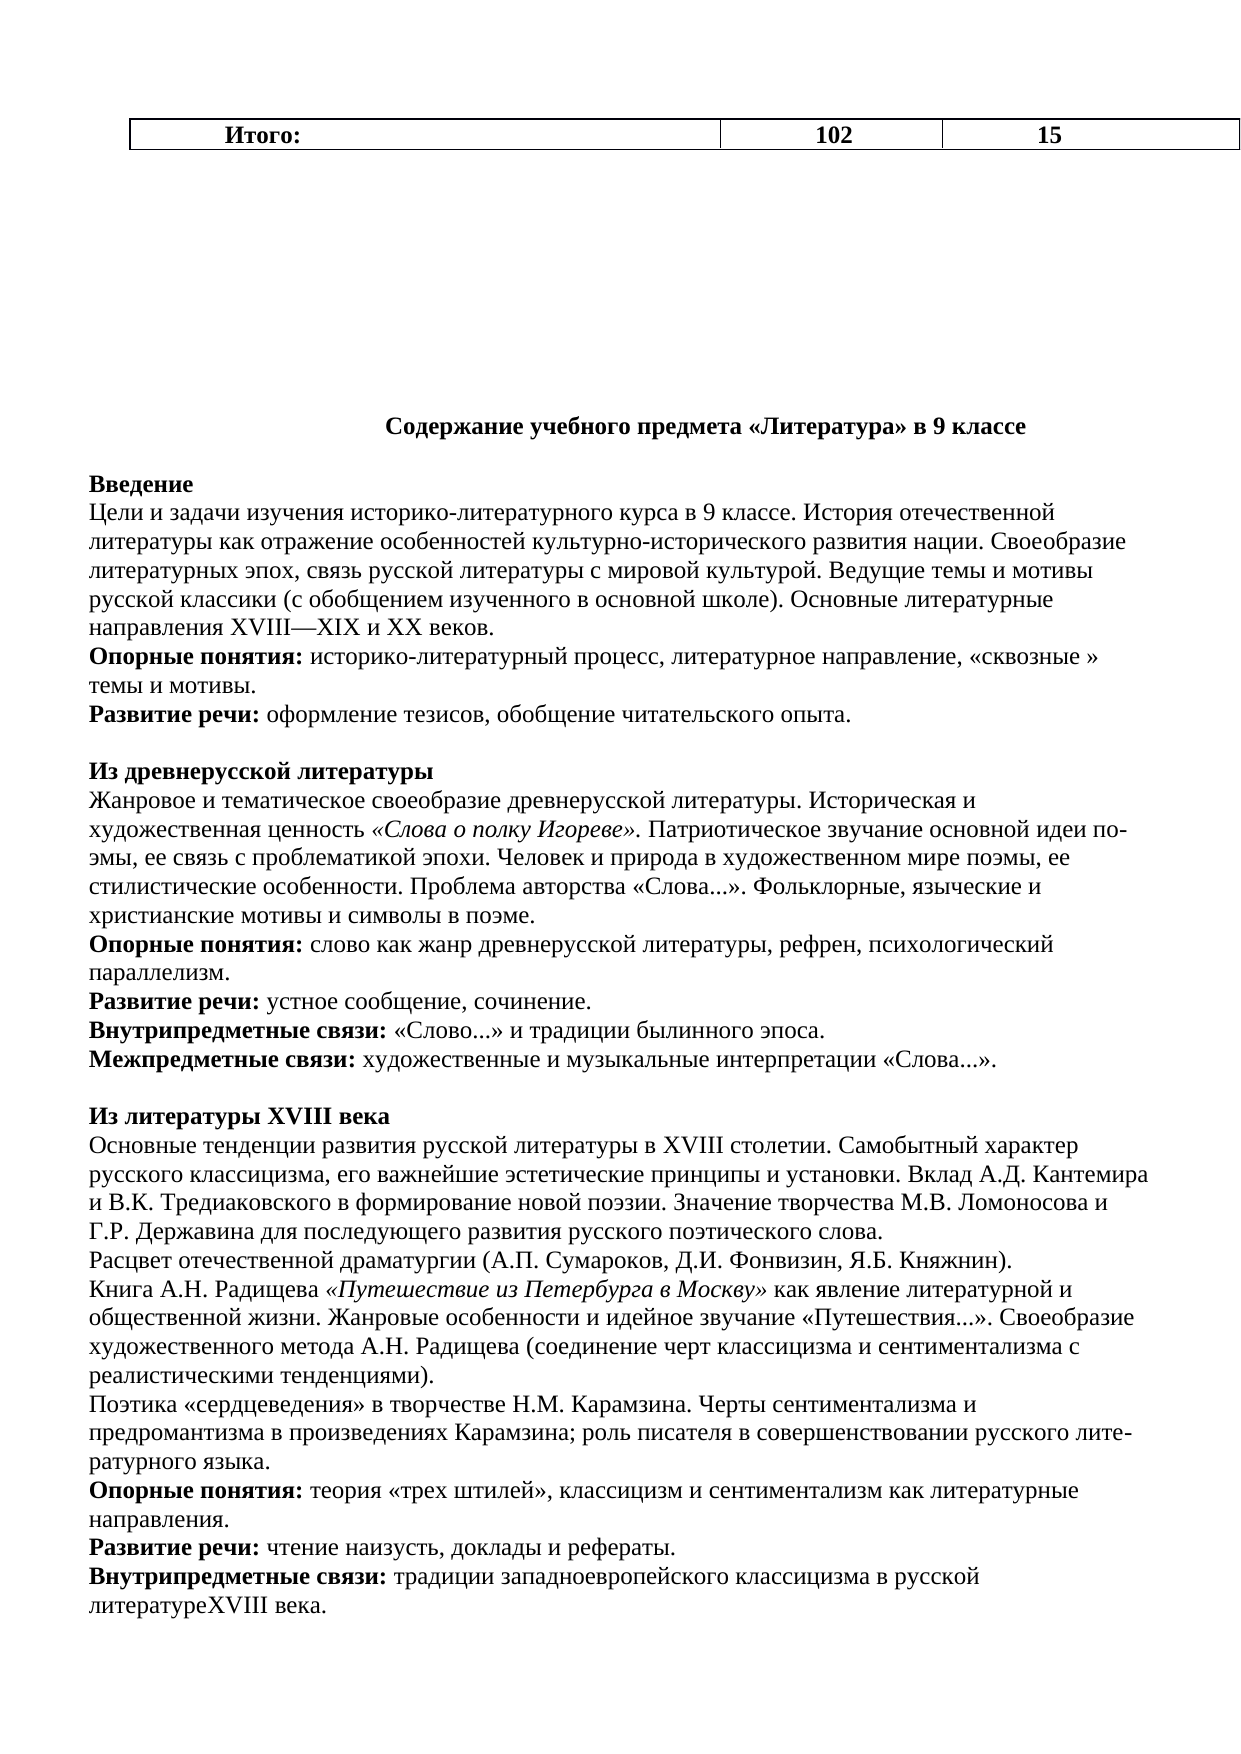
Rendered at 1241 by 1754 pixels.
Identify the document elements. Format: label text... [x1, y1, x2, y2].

text Внутрипредметные связи: традиции западноевропейского классицизма в русской литературеXVIII века. [88, 1561, 1152, 1619]
table_cell 15 [943, 120, 1239, 148]
text Опорные понятия: теория «трех штилей», классицизм и сентиментализм как литературные направления. [88, 1475, 1152, 1532]
text Введение [88, 469, 1152, 497]
text Межпредметные связи: художественные и музыкальные интерпретации «Слова...». [88, 1044, 1152, 1072]
text Поэтика «сердцеведения» в творчестве Н.М. Карамзина. Черты сентиментализма и предромантизма в произведениях Карамзина; роль писателя в совершенствовании русского литературного языка. [88, 1389, 1152, 1475]
text Развитие речи: оформление тезисов, обобщение читательского опыта. [88, 699, 1152, 727]
text Опорные понятия: слово как жанр древнерусской литературы, рефрен, психологический параллелизм. [88, 929, 1152, 986]
text Книга А.Н. Радищева «Путешествие из Петербурга в Москву» как явление литературной и общественной жизни. Жанровые особенности и идейное звучание «Путешествия...». Своеобразие художественного метода А.Н. Радищева (соединение черт классицизма и сентиментализма с реалистическими тенденциями). [88, 1274, 1152, 1389]
table_cell Итого: [131, 120, 720, 148]
text Из древнерусской литературы [88, 756, 1152, 785]
text Расцвет отечественной драматургии (А.П. Сумароков, Д.И. Фонвизин, Я.Б. Княжнин). [88, 1245, 1152, 1274]
text Из литературы XVIII века [88, 1101, 1152, 1130]
text Внутрипредметные связи: «Слово...» и традиции былинного эпоса. [88, 1015, 1152, 1044]
text Развитие речи: чтение наизусть, доклады и рефераты. [88, 1532, 1152, 1561]
text Основные тенденции развития русской литературы в XVIII столетии. Самобытный характер русского классицизма, его важнейшие эстетические принципы и установки. Вклад А.Д. Кантемира и В.К. Тредиаковского в формирование новой поэзии. Значение творчества М.В. Ломоносова и Г.Р. Державина для последующего развития русского поэтического слова. [88, 1130, 1152, 1245]
text Развитие речи: устное сообщение, сочинение. [88, 986, 1152, 1015]
text Содержание учебного предмета «Литература» в 9 классе [260, 411, 1152, 439]
table_cell 102 [721, 120, 942, 148]
text Опорные понятия: историко-литературный процесс, литературное направление, «сквозные » темы и мотивы. [88, 641, 1152, 699]
text Жанровое и тематическое своеобразие древнерусской литературы. Историческая и художественная ценность «Слова о полку Игореве». Патриотическое звучание основной идеи поэмы, ее связь с проблематикой эпохи. Человек и природа в художественном мире поэмы, ее стилистические особенности. Проблема авторства «Слова...». Фольклорные, языческие и христианские мотивы и символы в поэме. [88, 785, 1152, 929]
text Цели и задачи изучения историко-литературного курса в 9 классе. История отечественной литературы как отражение особенностей культурно-исторического развития нации. Своеобразие литературных эпох, связь русской литературы с мировой культурой. Ведущие темы и мотивы русской классики (с обобщением изученного в основной школе). Основные литературные направления XVIII—XIX и XX веков. [88, 497, 1152, 641]
